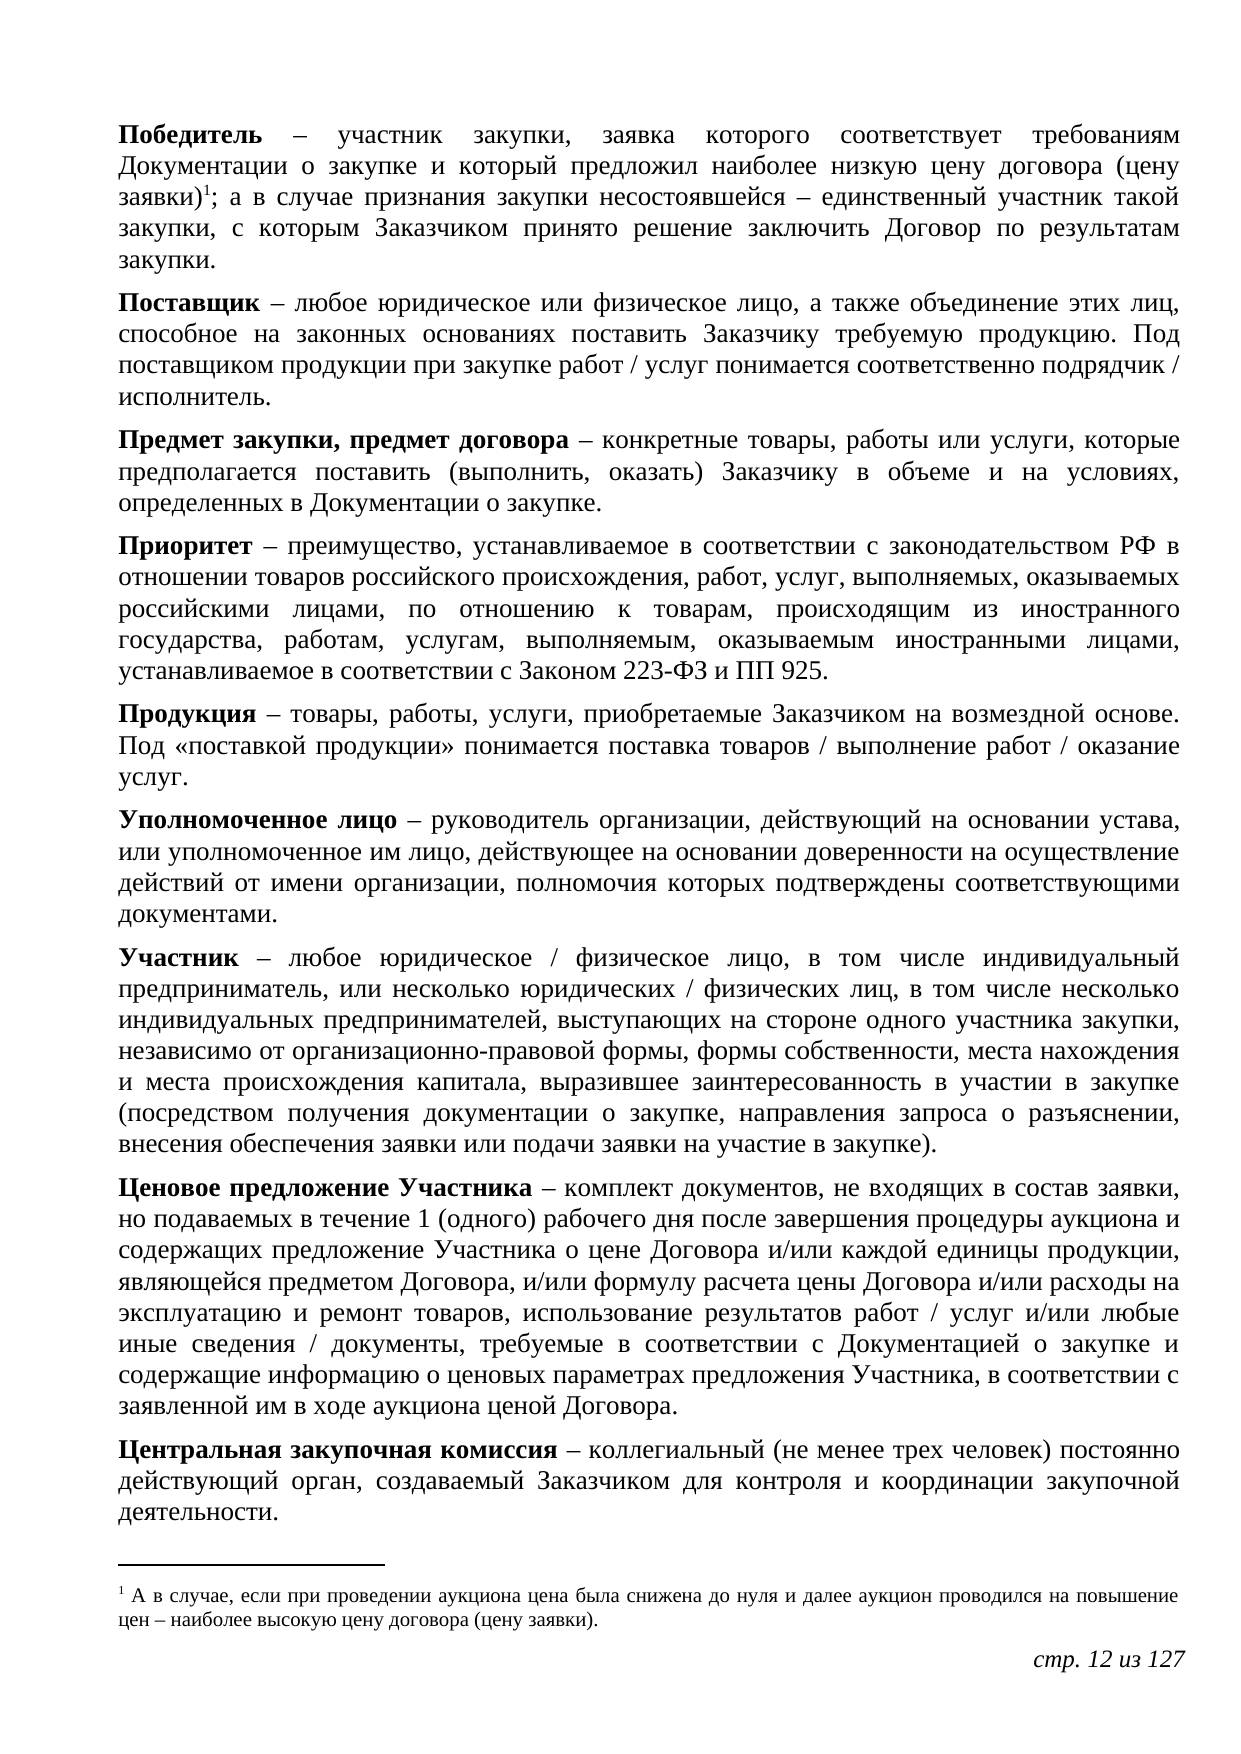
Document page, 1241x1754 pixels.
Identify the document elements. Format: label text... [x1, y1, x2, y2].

text Приоритет – преимущество, устанавливаемое в соответствии с законодательством РФ в отношении товаров российского происхождения, работ, услуг, выполняемых, оказываемых российскими лицами, по отношению к товарам, происходящим из иностранного государства, работам, услугам, выполняемым, оказываемым иностранными лицами, устанавливаемое в соответствии с Законом 223-ФЗ и ПП 925. [118, 529, 1181, 685]
text Участник – любое юридическое / физическое лицо, в том числе индивидуальный предприниматель, или несколько юридических / физических лиц, в том числе несколько индивидуальных предпринимателей, выступающих на стороне одного участника закупки, независимо от организационно-правовой формы, формы собственности, места нахождения и места происхождения капитала, выразившее заинтересованность в участии в закупке (посредством получения документации о закупке, направления запроса о разъяснении, внесения обеспечения заявки или подачи заявки на участие в закупке). [118, 941, 1181, 1159]
text Ценовое предложение Участника – комплект документов, не входящих в состав заявки, но подаваемых в течение 1 (одного) рабочего дня после завершения процедуры аукциона и содержащих предложение Участника о цене Договора и/или каждой единицы продукции, являющейся предметом Договора, и/или формулу расчета цены Договора и/или расходы на эксплуатацию и ремонт товаров, использование результатов работ / услуг и/или любые иные сведения / документы, требуемые в соответствии с Документацией о закупке и содержащие информацию о ценовых параметрах предложения Участника, в соответствии с заявленной им в ходе аукциона ценой Договора. [118, 1171, 1181, 1420]
text Победитель – участник закупки, заявка которого соответствует требованиям Документации о закупке и который предложил наиболее низкую цену договора (цену заявки); а в случае признания закупки несостоявшейся – единственный участник такой закупки, с которым Заказчиком принято решение заключить Договор по результатам закупки. [118, 118, 1181, 274]
text Уполномоченное лицо – руководитель организации, действующий на основании устава, или уполномоченное им лицо, действующее на основании доверенности на осуществление действий от имени организации, полномочия которых подтверждены соответствующими документами. [118, 803, 1181, 928]
text Продукция – товары, работы, услуги, приобретаемые Заказчиком на возмездной основе. Под «поставкой продукции» понимается поставка товаров / выполнение работ / оказание услуг. [118, 698, 1181, 791]
text Поставщик – любое юридическое или физическое лицо, а также объединение этих лиц, способное на законных основаниях поставить Заказчику требуемую продукцию. Под поставщиком продукции при закупке работ / услуг понимается соответственно подрядчик / исполнитель. [118, 286, 1181, 411]
text Предмет закупки, предмет договора – конкретные товары, работы или услуги, которые предполагается поставить (выполнить, оказать) Заказчику в объеме и на условиях, определенных в Документации о закупке. [118, 423, 1181, 517]
text Центральная закупочная комиссия – коллегиальный (не менее трех человек) постоянно действующий орган, создаваемый Заказчиком для контроля и координации закупочной деятельности. [118, 1433, 1181, 1526]
